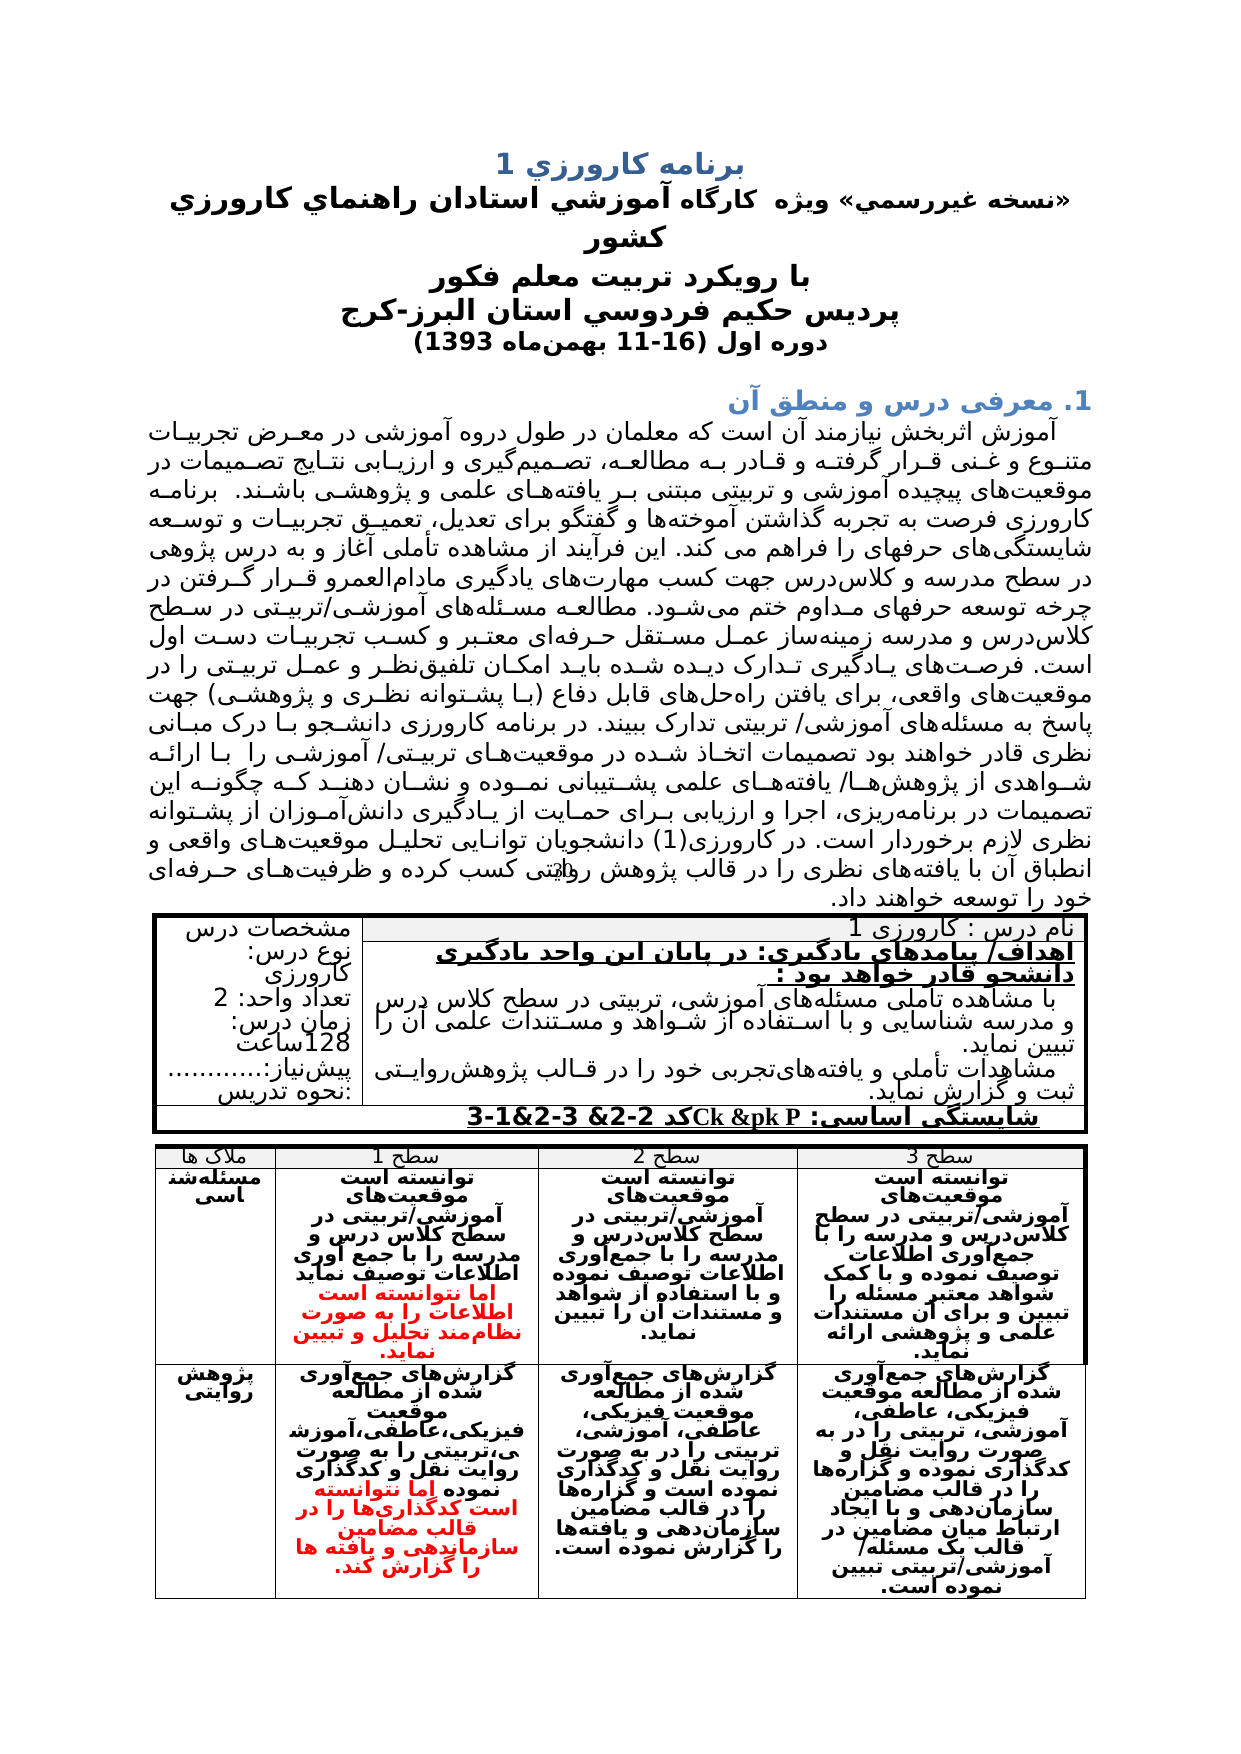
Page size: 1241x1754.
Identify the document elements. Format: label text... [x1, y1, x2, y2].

table_header سطح 1 [395, 1149, 538, 1168]
table_header سطح 3 [929, 1149, 1083, 1168]
table_header مشخصات درس نوع درس: کارورزی تعداد واحد: 2 زمان درس: 128ساعت پیش‌نیاز:............ نحوه تدریس: [157, 918, 362, 1105]
text دوره اول (16-11 بهمن‌ماه 1393) [148, 327, 1092, 357]
table_header ملاک ها [156, 1149, 275, 1168]
table_cell توانسته است موقعیت‌های آموزشی/تربیتی در سطح کلاس‌درس و مدرسه را با جمع‌آوری اطلاعات توصیف نموده و با استفاده از شواهد و مستندات آن را تبیین نماید. [539, 1169, 797, 1364]
table_cell پژوهش روایتی [156, 1365, 275, 1598]
table_header سطح 2 [539, 1149, 669, 1168]
table_header سطح 1 [276, 1149, 407, 1168]
table_cell شایستگی اساسی: Ck &pk Pکد 2-2& 3-2&1-3 [157, 1106, 958, 1129]
subtitle برنامه كارورزي 1 [148, 148, 1092, 182]
table_cell اهداف/ پیامدهای یادگیری: در پایان این واحد یادگیری دانشجو قادر خواهد بود : با مشاهده تأملی مسئله‌های آموزشی، تربیتی در سطح کلاس درس و مدرسه شناسایی و با استفاده از شواهد و مستندات علمی آن را تبیین نماید. مشاهدات تأملی و یافته‌های‌تجربی خود را در قالب پژوهش‌روایتی ثبت و گزارش نماید. [363, 942, 1084, 1105]
table_header سطح 3 [798, 1149, 942, 1168]
text با رويكرد تربيت معلم فكور [148, 259, 1092, 293]
table_cell توانسته است موقعیت‌های آموزشی/تربیتی در سطح کلاس‌درس و مدرسه را با جمع‌آوری اطلاعات توصیف نموده و با کمک شواهد معتبر مسئله را تبیین و برای آن مستندات علمی و پژوهشی ارائه نماید. [798, 1169, 1083, 1364]
table_header نام درس : کارورزی 1 [363, 918, 1084, 941]
table_cell گزارش‌های جمع‌آوری شده از مطالعه موقعیت فیزیکی،عاطفی،آموزشی،تربیتی را به صورت روایت نقل و کدگذاری نموده اما نتوانسته است کدگذاری‌ها را در قالب مضامین سازماندهی و یافته ها را گزارش کند. [276, 1365, 538, 1598]
table_cell گزارش‌های جمع‌آوری شده از مطالعه موقعیت فیزیکی، عاطفی، آموزشی، تربیتی را در به صورت روایت نقل و کدگذاری نموده و گزاره‌ها را در قالب مضامین سازمان‌دهی و با ایجاد ارتباط میان مضامین در قالب یک مسئله/ آموزشی/تربیتی تبیین نموده است. [798, 1365, 1085, 1598]
table_cell توانسته است موقعیت‌های آموزشی/تربیتی در سطح کلاس درس و مدرسه را با جمع آوری اطلاعات توصیف نماید اما نتوانسته است اطلاعات را به صورت نظام‌مند تحلیل و تبیین نماید. [276, 1169, 538, 1364]
text آموزش اثربخش نیازمند آن است که معلمان در طول دروه آموزشی در معرض تجربیات متنوع و غنی قرار گرفته و قادر به مطالعه، تصمیم‌گیری و ارزیابی نتایج تصمیمات در موقعیت‌های پیچیده آموزشی و تربیتی مبتنی بر یافته‌های علمی و پژوهشی باشند. برنامه کارورزی فرصت به تجربه گذاشتن آموخته‌ها و گفتگو برای تعدیل، تعمیق تجربیات و توسعه شایستگی‌های حرفه‏ای را فراهم می کند. این فرآیند از مشاهده تأملی آغاز و به درس پژوهی در سطح مدرسه و کلاس‌درس جهت کسب مهارت‌های یادگیری مادام‌العمرو قرار گرفتن در چرخه توسعه حرفه‏ای مداوم ختم می‌شود. مطالعه مسئله‌های آموزشی/تربیتی در سطح کلاس‌درس و مدرسه زمینه‌ساز عمل مستقل حرفه‌ای معتبر و کسب تجربیات دست اول است. فرصت‌های یادگیری تدارک دیده شده باید امکان تلفیق‌نظر و عمل تربیتی را در موقعیت‌های واقعی، برای یافتن راه‌حل‌های قابل دفاع (با پشتوانه نظری و پژوهشی) جهت پاسخ به مسئله‌های آموزشی/ تربیتی تدارک ببیند. در برنامه کارورزی دانشجو با درک مبانی نظری قادر خواهند بود تصمیمات اتخاذ شده در موقعیت‌های تربیتی/ آموزشی را با ارائه شواهدی از پژوهش‌ها/ یافته‌های علمی پشتیبانی نموده و نشان دهند که چگونه این تصمیمات در برنامه‌ریزی، اجرا و ارزیابی برای حمایت از یادگیری دانش‌آموزان از پشتوانه نظری لازم برخوردار است. در کارورزی(1) دانشجویان توانایی تحلیل موقعیت‌های واقعی و انطباق آن با یافته‌های نظری را در قالب پژوهش روایتی کسب کرده و ظرفیت‌های حرفه‌ای خود را توسعه خواهند داد. [148, 417, 1092, 913]
subtitle 1. معرفی درس و منطق آن [148, 385, 1092, 417]
table_header سطح 2 [656, 1149, 797, 1168]
table_cell گزارش‌های جمع‌آوری شده از مطالعه موقعیت فیزیکی، عاطفی، آموزشی، تربیتی را در به صورت روایت نقل و کدگذاری نموده است و گزاره‌ها را در قالب مضامین سازمان‌دهی و یافته‌ها را گزارش نموده است. [539, 1365, 797, 1598]
text پرديس حكيم فردوسي استان البرز-كرج [148, 293, 1092, 327]
text «نسخه غيررسمي» ويژه كارگاه آموزشي استادان راهنماي كارورزي كشور [148, 182, 1092, 254]
table_cell شایستگی اساسی: Ck &pk Pکد 2-2& 3-2&1-3 [938, 1106, 1084, 1129]
table_cell مسئله‌شناسی [156, 1169, 275, 1364]
